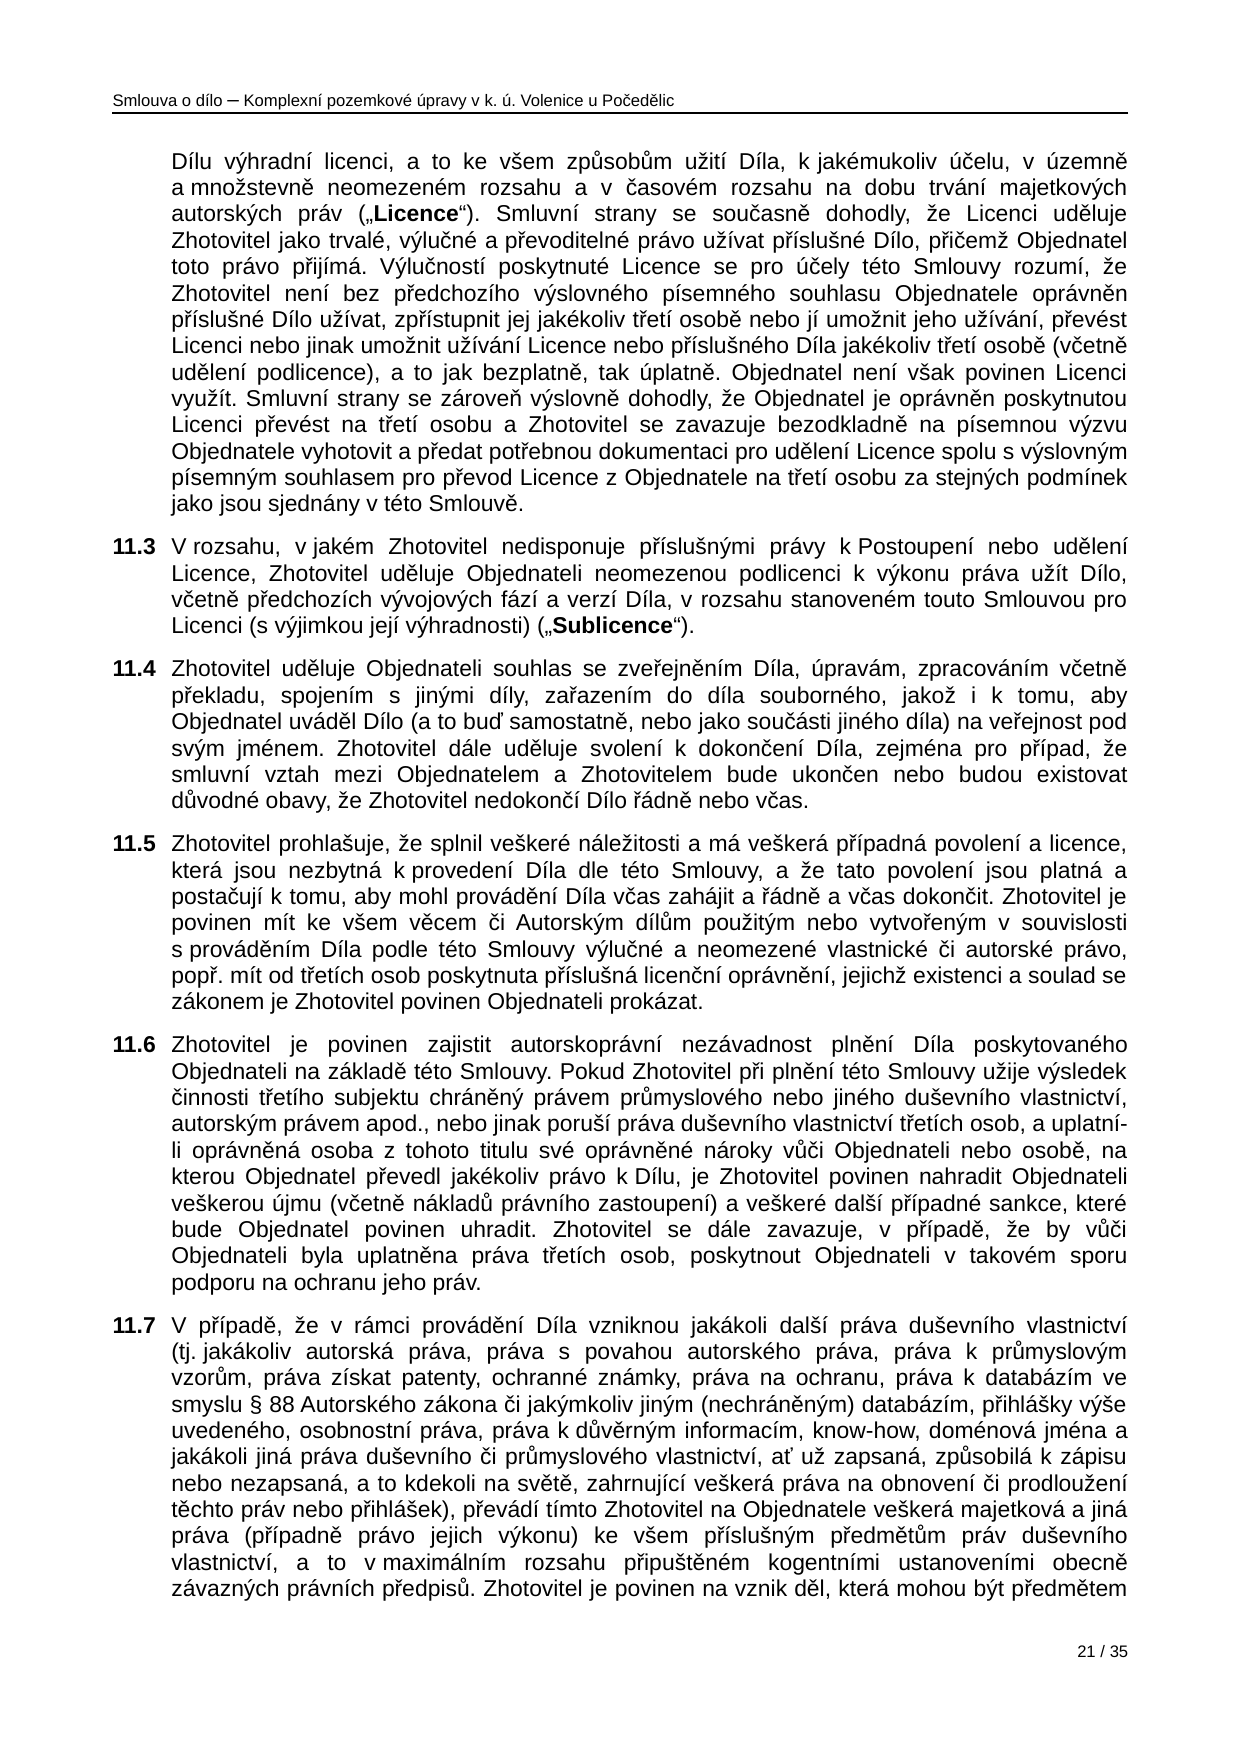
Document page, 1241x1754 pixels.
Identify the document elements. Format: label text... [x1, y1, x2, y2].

text Zhotovitel uděluje Objednateli souhlas se zveřejněním Díla, úpravám, zpracováním včetně překladu, spojením s jinými díly, zařazením do díla souborného, jakož i k tomu, aby Objednatel uváděl Dílo (a to buď samostatně, nebo jako součásti jiného díla) na veřejnost pod svým jménem. Zhotovitel dále uděluje svolení k dokončení Díla, zejména pro případ, že smluvní vztah mezi Objednatelem a Zhotovitelem bude ukončen nebo budou existovat důvodné obavy, že Zhotovitel nedokončí Dílo řádně nebo včas. [112, 655, 1128, 813]
text Zhotovitel je povinen zajistit autorskoprávní nezávadnost plnění Díla poskytovaného Objednateli na základě této Smlouvy. Pokud Zhotovitel při plnění této Smlouvy užije výsledek činnosti třetího subjektu chráněný právem průmyslového nebo jiného duševního vlastnictví, autorským právem apod., nebo jinak poruší práva duševního vlastnictví třetích osob, a uplatní-li oprávněná osoba z tohoto titulu své oprávněné nároky vůči Objednateli nebo osobě, na kterou Objednatel převedl jakékoliv právo k Dílu, je Zhotovitel povinen nahradit Objednateli veškerou újmu (včetně nákladů právního zastoupení) a veškeré další případné sankce, které bude Objednatel povinen uhradit. Zhotovitel se dále zavazuje, v případě, že by vůči Objednateli byla uplatněna práva třetích osob, poskytnout Objednateli v takovém sporu podporu na ochranu jeho práv. [112, 1031, 1128, 1295]
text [112, 148, 1128, 517]
text V rozsahu, v jakém Zhotovitel nedisponuje příslušnými právy k Postoupení nebo udělení Licence, Zhotovitel uděluje Objednateli neomezenou podlicenci k výkonu práva užít Dílo, včetně předchozích vývojových fází a verzí Díla, v rozsahu stanoveném touto Smlouvou pro Licenci (s výjimkou její výhradnosti) („Sublicence“). [112, 533, 1128, 639]
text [112, 1312, 1128, 1601]
text Zhotovitel prohlašuje, že splnil veškeré náležitosti a má veškerá případná povolení a licence, která jsou nezbytná k provedení Díla dle této Smlouvy, a že tato povolení jsou platná a postačují k tomu, aby mohl provádění Díla včas zahájit a řádně a včas dokončit. Zhotovitel je povinen mít ke všem věcem či Autorským dílům použitým nebo vytvořeným v souvislosti s prováděním Díla podle této Smlouvy výlučné a neomezené vlastnické či autorské právo, popř. mít od třetích osob poskytnuta příslušná licenční oprávnění, jejichž existenci a soulad se zákonem je Zhotovitel povinen Objednateli prokázat. [112, 830, 1128, 1015]
